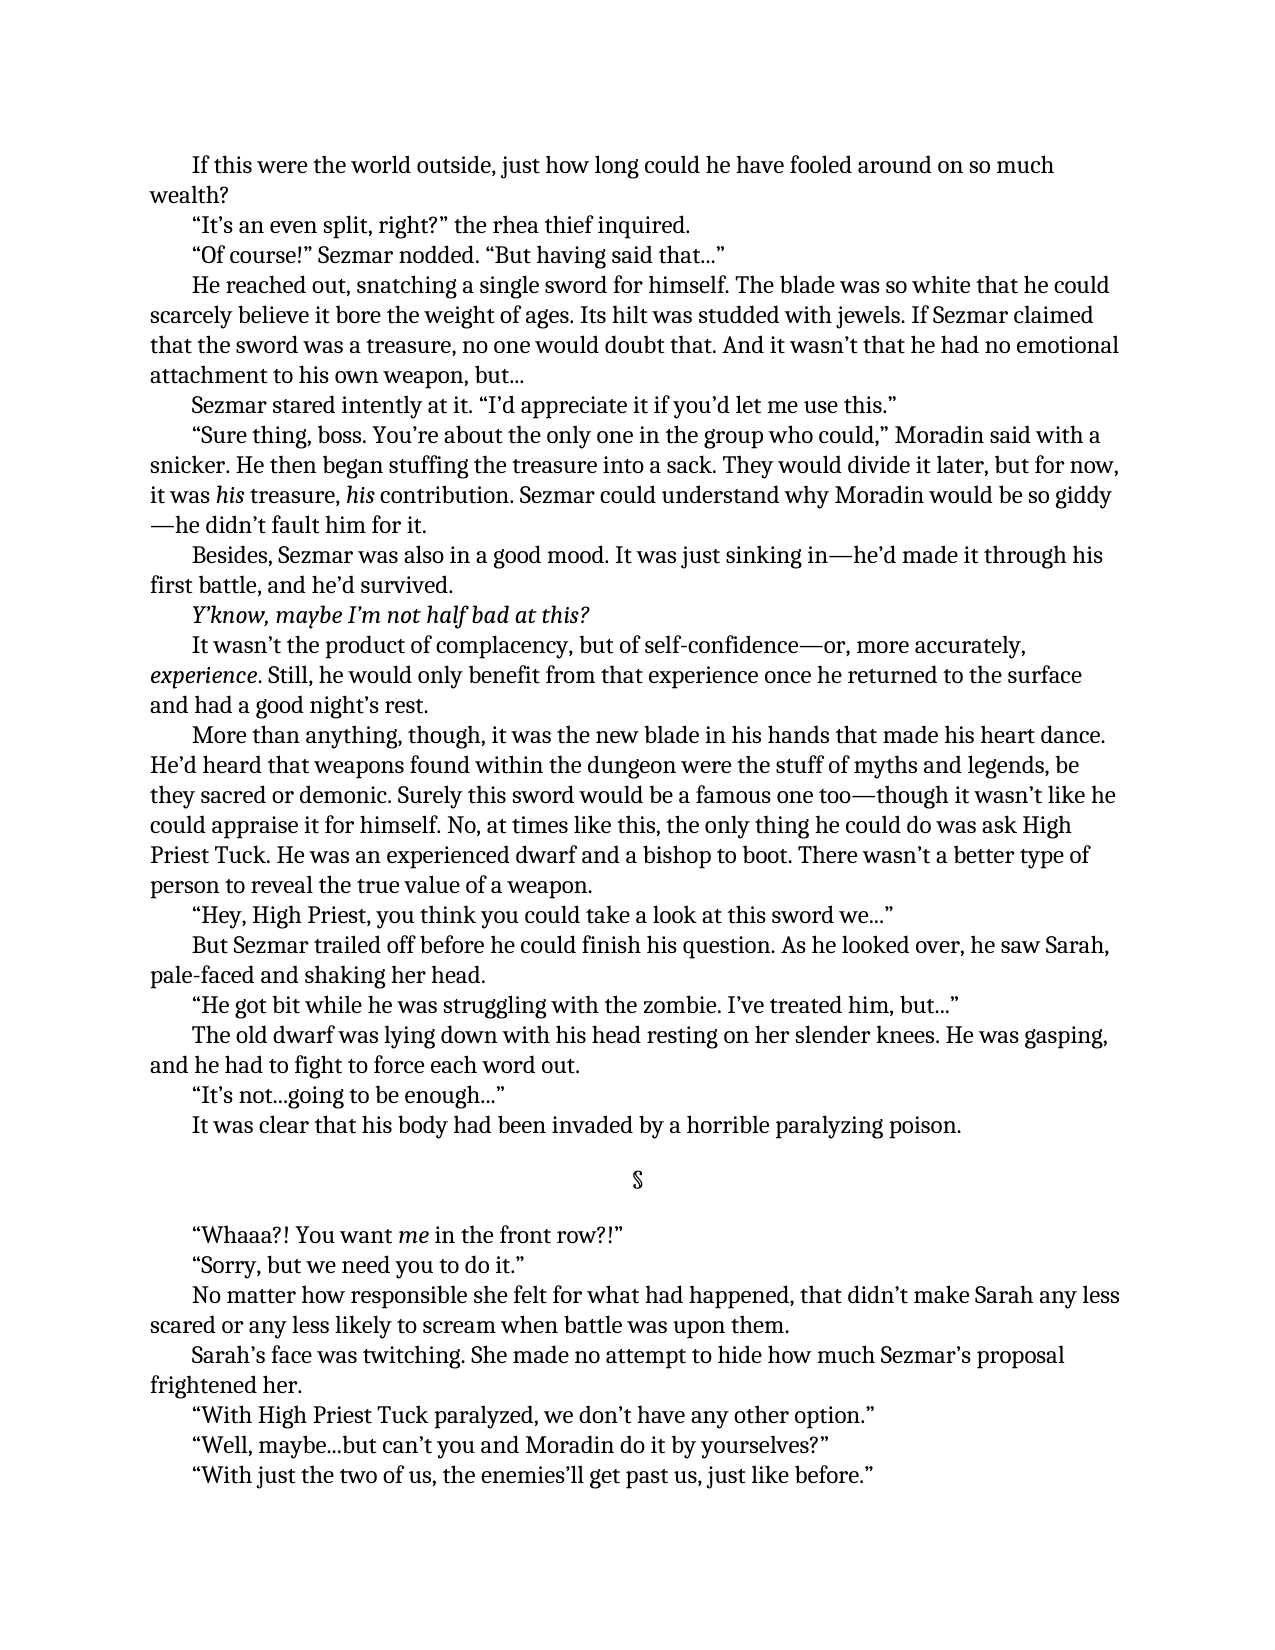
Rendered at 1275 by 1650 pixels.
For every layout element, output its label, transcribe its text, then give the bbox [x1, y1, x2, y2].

text He reached out, snatching a single sword for himself. The blade was so white that he could scarcely believe it bore the weight of ages. Its hilt was studded with jewels. If Sezmar claimed that the sword was a treasure, no one would doubt that. And it wasn’t that he had no emotional attachment to his own weapon, but... [150, 270, 1125, 390]
text Y’know, maybe I’m not half bad at this? [150, 600, 1125, 630]
text “Sure thing, boss. You’re about the only one in the group who could,” Moradin said with a snicker. He then began stuffing the treasure into a sack. They would divide it later, but for now, it was his treasure, his contribution. Sezmar could understand why Moradin would be so giddy—he didn’t fault him for it. [150, 420, 1125, 540]
text “With High Priest Tuck paralyzed, we don’t have any other option.” [150, 1400, 1125, 1430]
text The old dwarf was lying down with his head resting on her slender knees. He was gasping, and he had to fight to force each word out. [150, 1020, 1125, 1080]
text “Sorry, but we need you to do it.” [150, 1250, 1125, 1280]
text “Hey, High Priest, you think you could take a look at this sword we...” [150, 900, 1125, 930]
text It was clear that his body had been invaded by a horrible paralyzing poison. [150, 1110, 1125, 1140]
text “Of course!” Sezmar nodded. “But having said that...” [150, 240, 1125, 270]
text Sezmar stared intently at it. “I’d appreciate it if you’d let me use this.” [150, 390, 1125, 420]
text “With just the two of us, the enemies’ll get past us, just like before.” [150, 1460, 1125, 1490]
text “He got bit while he was struggling with the zombie. I’ve treated him, but...” [150, 990, 1125, 1020]
text It wasn’t the product of complacency, but of self-confidence—or, more accurately, experience. Still, he would only benefit from that experience once he returned to the surface and had a good night’s rest. [150, 630, 1125, 720]
text But Sezmar trailed off before he could finish his question. As he looked over, he saw Sarah, pale-faced and shaking her head. [150, 930, 1125, 990]
text Sarah’s face was twitching. She made no attempt to hide how much Sezmar’s proposal frightened her. [150, 1340, 1125, 1400]
text § [150, 1165, 1125, 1195]
text Besides, Sezmar was also in a good mood. It was just sinking in—he’d made it through his first battle, and he’d survived. [150, 540, 1125, 600]
text “It’s not...going to be enough...” [150, 1080, 1125, 1110]
text More than anything, though, it was the new blade in his hands that made his heart dance. He’d heard that weapons found within the dungeon were the stuff of myths and legends, be they sacred or demonic. Surely this sword would be a famous one too—though it wasn’t like he could appraise it for himself. No, at times like this, the only thing he could do was ask High Priest Tuck. He was an experienced dwarf and a bishop to boot. There wasn’t a better type of person to reveal the true value of a weapon. [150, 720, 1125, 900]
text “It’s an even split, right?” the rhea thief inquired. [150, 210, 1125, 240]
text If this were the world outside, just how long could he have fooled around on so much wealth? [150, 150, 1125, 210]
text “Whaaa?! You want me in the front row?!” [150, 1220, 1125, 1250]
text “Well, maybe...but can’t you and Moradin do it by yourselves?” [150, 1430, 1125, 1460]
text No matter how responsible she felt for what had happened, that didn’t make Sarah any less scared or any less likely to scream when battle was upon them. [150, 1280, 1125, 1340]
